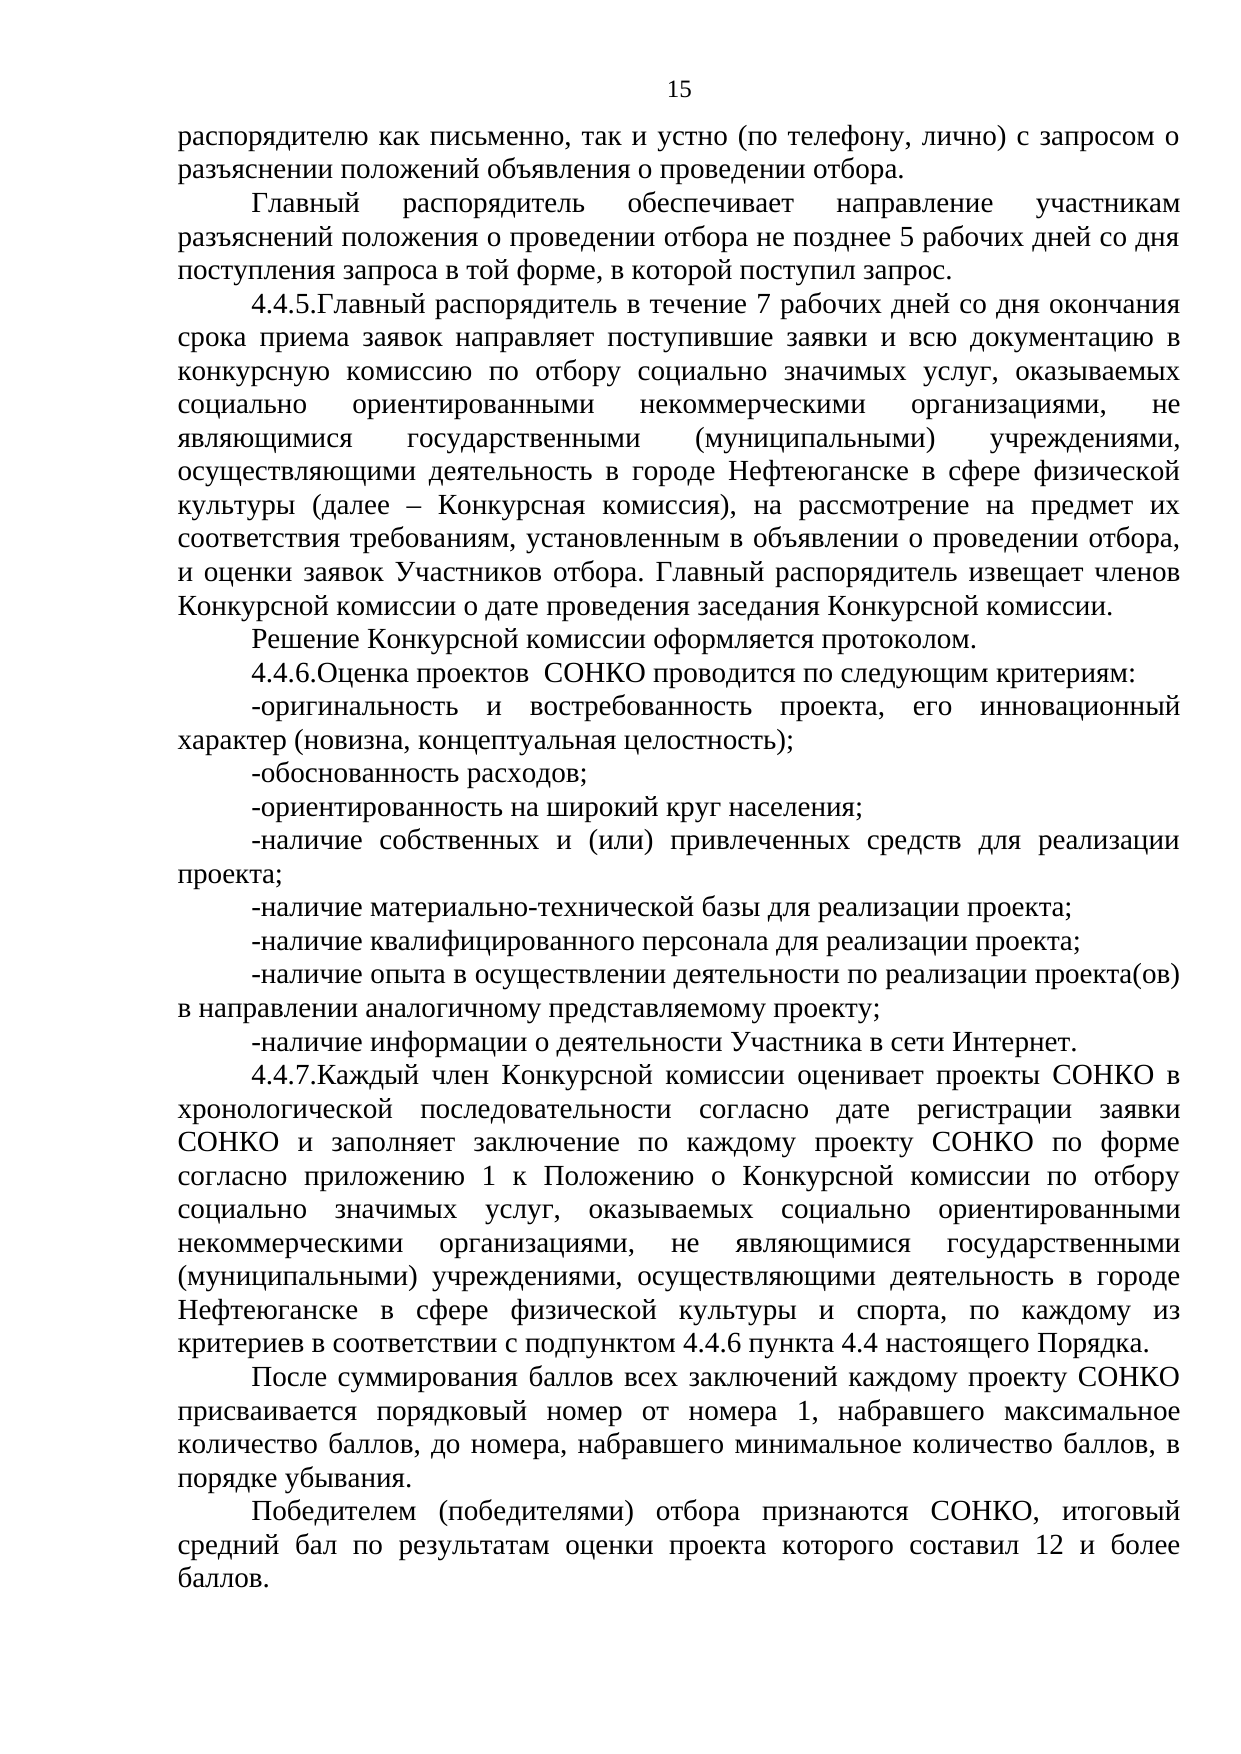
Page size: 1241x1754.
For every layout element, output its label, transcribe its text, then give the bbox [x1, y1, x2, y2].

text Победителем (победителями) отбора признаются СОНКО, итоговый средний бал по результатам оценки проекта которого составил 12 и более баллов. [177, 1493, 1181, 1594]
text -ориентированность на широкий круг населения; [177, 789, 1181, 822]
text -наличие собственных и (или) привлеченных средств для реализации проекта; [177, 822, 1181, 889]
text -наличие опыта в осуществлении деятельности по реализации проекта(ов) в направлении аналогичному представляемому проекту; [177, 957, 1181, 1024]
text 4.4.5.Главный распорядитель в течение 7 рабочих дней со дня окончания срока приема заявок направляет поступившие заявки и всю документацию в конкурсную комиссию по отбору социально значимых услуг, оказываемых социально ориентированными некоммерческими организациями, не являющимися государственными (муниципальными) учреждениями, осуществляющими деятельность в городе Нефтеюганске в сфере физической культуры (далее – Конкурсная комиссия), на рассмотрение на предмет их соответствия требованиям, установленным в объявлении о проведении отбора, и оценки заявок Участников отбора. Главный распорядитель извещает членов Конкурсной комиссии о дате проведения заседания Конкурсной комиссии. [177, 286, 1181, 621]
text -оригинальность и востребованность проекта, его инновационный характер (новизна, концептуальная целостность); [177, 688, 1181, 755]
text -наличие квалифицированного персонала для реализации проекта; [177, 923, 1181, 957]
text -наличие материально-технической базы для реализации проекта; [177, 889, 1181, 923]
text 4.4.6.Оценка проектов СОНКО проводится по следующим критериям: [177, 655, 1181, 688]
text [177, 118, 1181, 185]
text -наличие информации о деятельности Участника в сети Интернет. [177, 1024, 1181, 1057]
text -обоснованность расходов; [177, 755, 1181, 789]
text Главный распорядитель обеспечивает направление участникам разъяснений положения о проведении отбора не позднее 5 рабочих дней со дня поступления запроса в той форме, в которой поступил запрос. [177, 185, 1181, 286]
text После суммирования баллов всех заключений каждому проекту СОНКО присваивается порядковый номер от номера 1, набравшего максимальное количество баллов, до номера, набравшего минимальное количество баллов, в порядке убывания. [177, 1359, 1181, 1493]
text 4.4.7.Каждый член Конкурсной комиссии оценивает проекты СОНКО в хронологической последовательности согласно дате регистрации заявки СОНКО и заполняет заключение по каждому проекту СОНКО по форме согласно приложению 1 к Положению о Конкурсной комиссии по отбору социально значимых услуг, оказываемых социально ориентированными некоммерческими организациями, не являющимися государственными (муниципальными) учреждениями, осуществляющими деятельность в городе Нефтеюганске в сфере физической культуры и спорта, по каждому из критериев в соответствии с подпунктом 4.4.6 пункта 4.4 настоящего Порядка. [177, 1057, 1181, 1359]
text Решение Конкурсной комиссии оформляется протоколом. [177, 621, 1181, 655]
